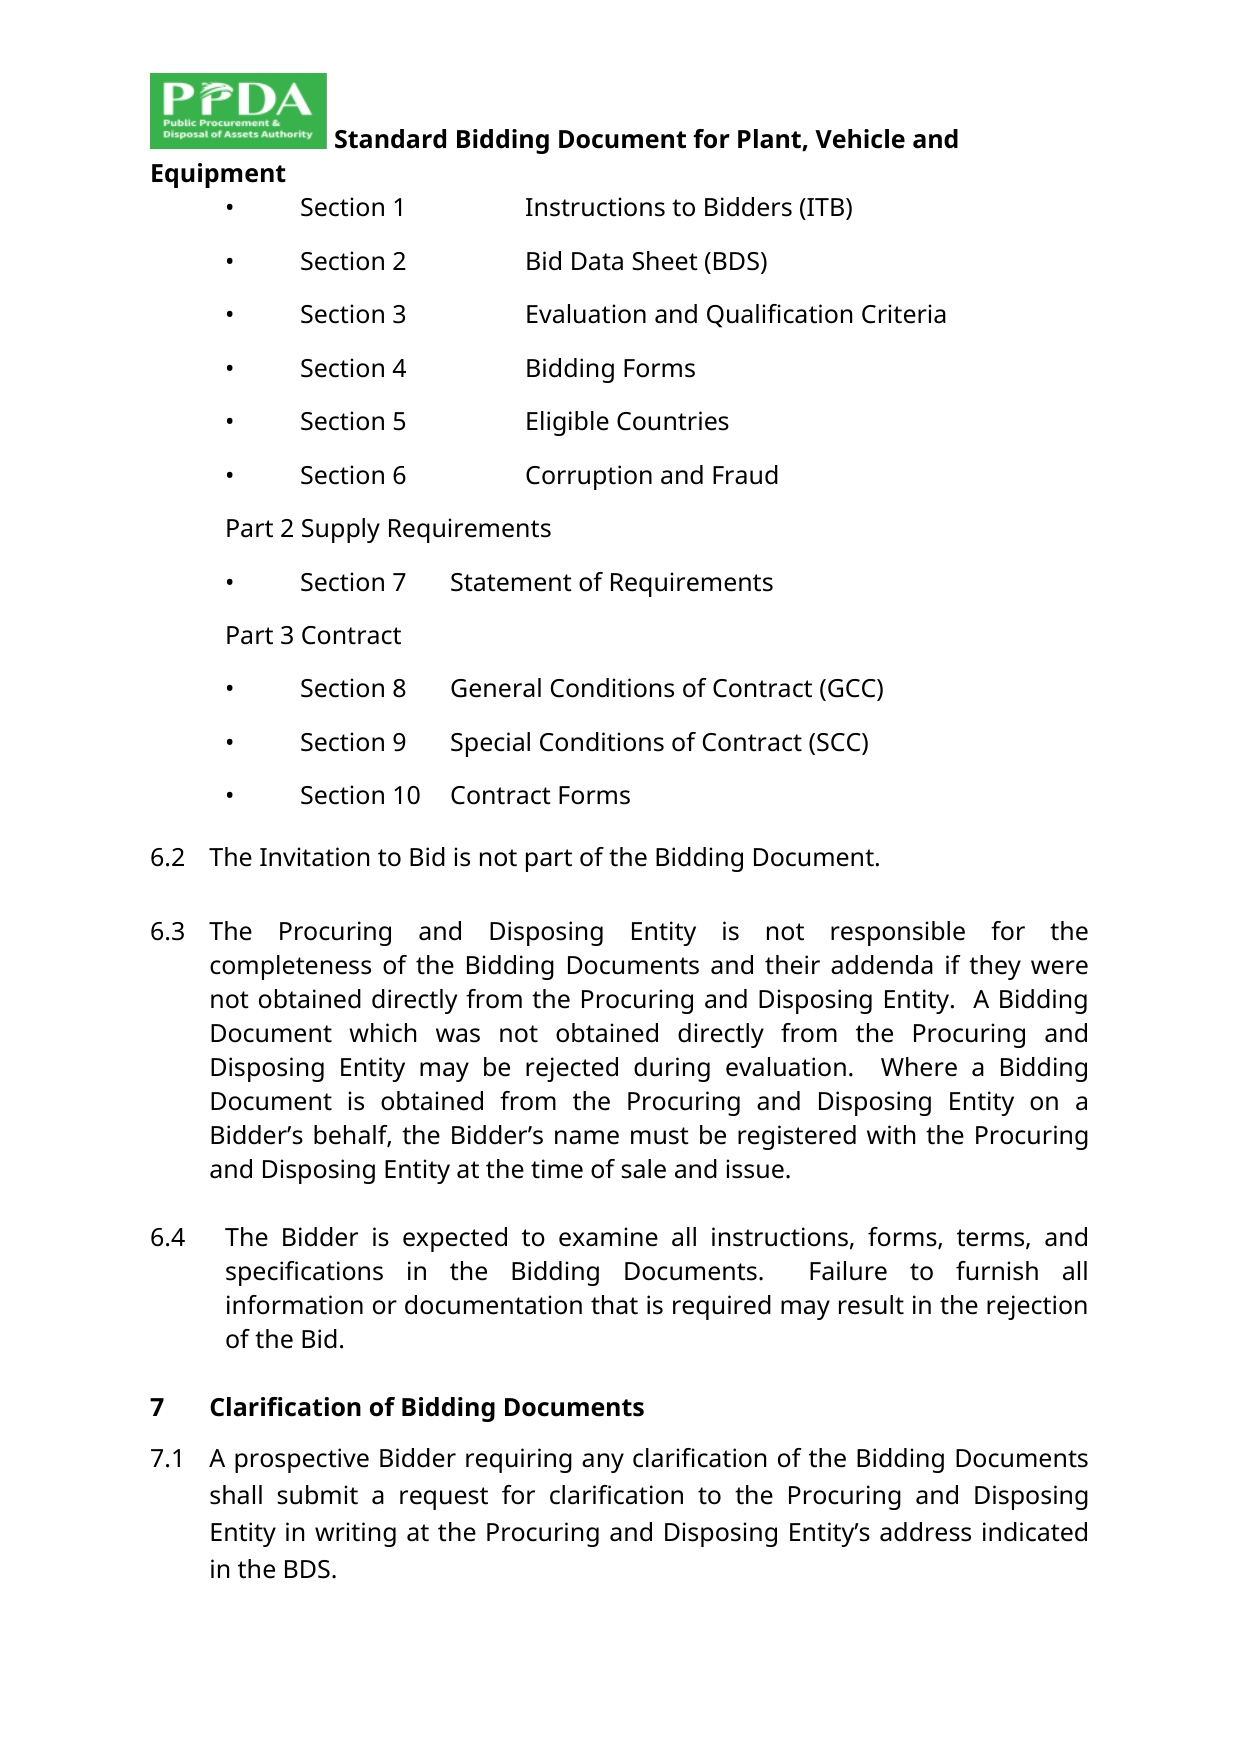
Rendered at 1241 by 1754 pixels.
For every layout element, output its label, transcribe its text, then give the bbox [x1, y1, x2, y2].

text Part 2 Supply Requirements [225, 511, 1090, 545]
list The Invitation to Bid is not part of the Bidding Document. [150, 840, 1090, 874]
list The Bidder is expected to examine all instructions, forms, terms, and specifications in the Bidding Documents. Failure to furnish all information or documentation that is required may result in the rejection of the Bid. [150, 1220, 1090, 1356]
picture [150, 73, 328, 149]
text • Section 8 General Conditions of Contract (GCC) [225, 671, 1090, 705]
text • Section 5 Eligible Countries [225, 404, 1090, 438]
text • Section 1 Instructions to Bidders (ITB) [225, 190, 1090, 224]
text • Section 2 Bid Data Sheet (BDS) [225, 243, 1090, 278]
text • Section 6 Corruption and Fraud [225, 457, 1090, 491]
text • Section 3 Evaluation and Qualification Criteria [225, 297, 1090, 331]
list A prospective Bidder requiring any clarification of the Bidding Documents shall submit a request for clarification to the Procuring and Disposing Entity in writing at the Procuring and Disposing Entity’s address indicated in the BDS. [150, 1441, 1090, 1586]
list The Procuring and Disposing Entity is not responsible for the completeness of the Bidding Documents and their addenda if they were not obtained directly from the Procuring and Disposing Entity. A Bidding Document which was not obtained directly from the Procuring and Disposing Entity may be rejected during evaluation. Where a Bidding Document is obtained from the Procuring and Disposing Entity on a Bidder’s behalf, the Bidder’s name must be registered with the Procuring and Disposing Entity at the time of sale and issue. [150, 913, 1090, 1186]
text • Section 4 Bidding Forms [225, 350, 1090, 384]
text Part 3 Contract [225, 618, 1090, 652]
text • Section 7 Statement of Requirements [225, 564, 1090, 598]
list Clarification of Bidding Documents [150, 1390, 1090, 1424]
text • Section 9 Special Conditions of Contract (SCC) [225, 724, 1090, 758]
text • Section 10 Contract Forms [225, 778, 1090, 812]
